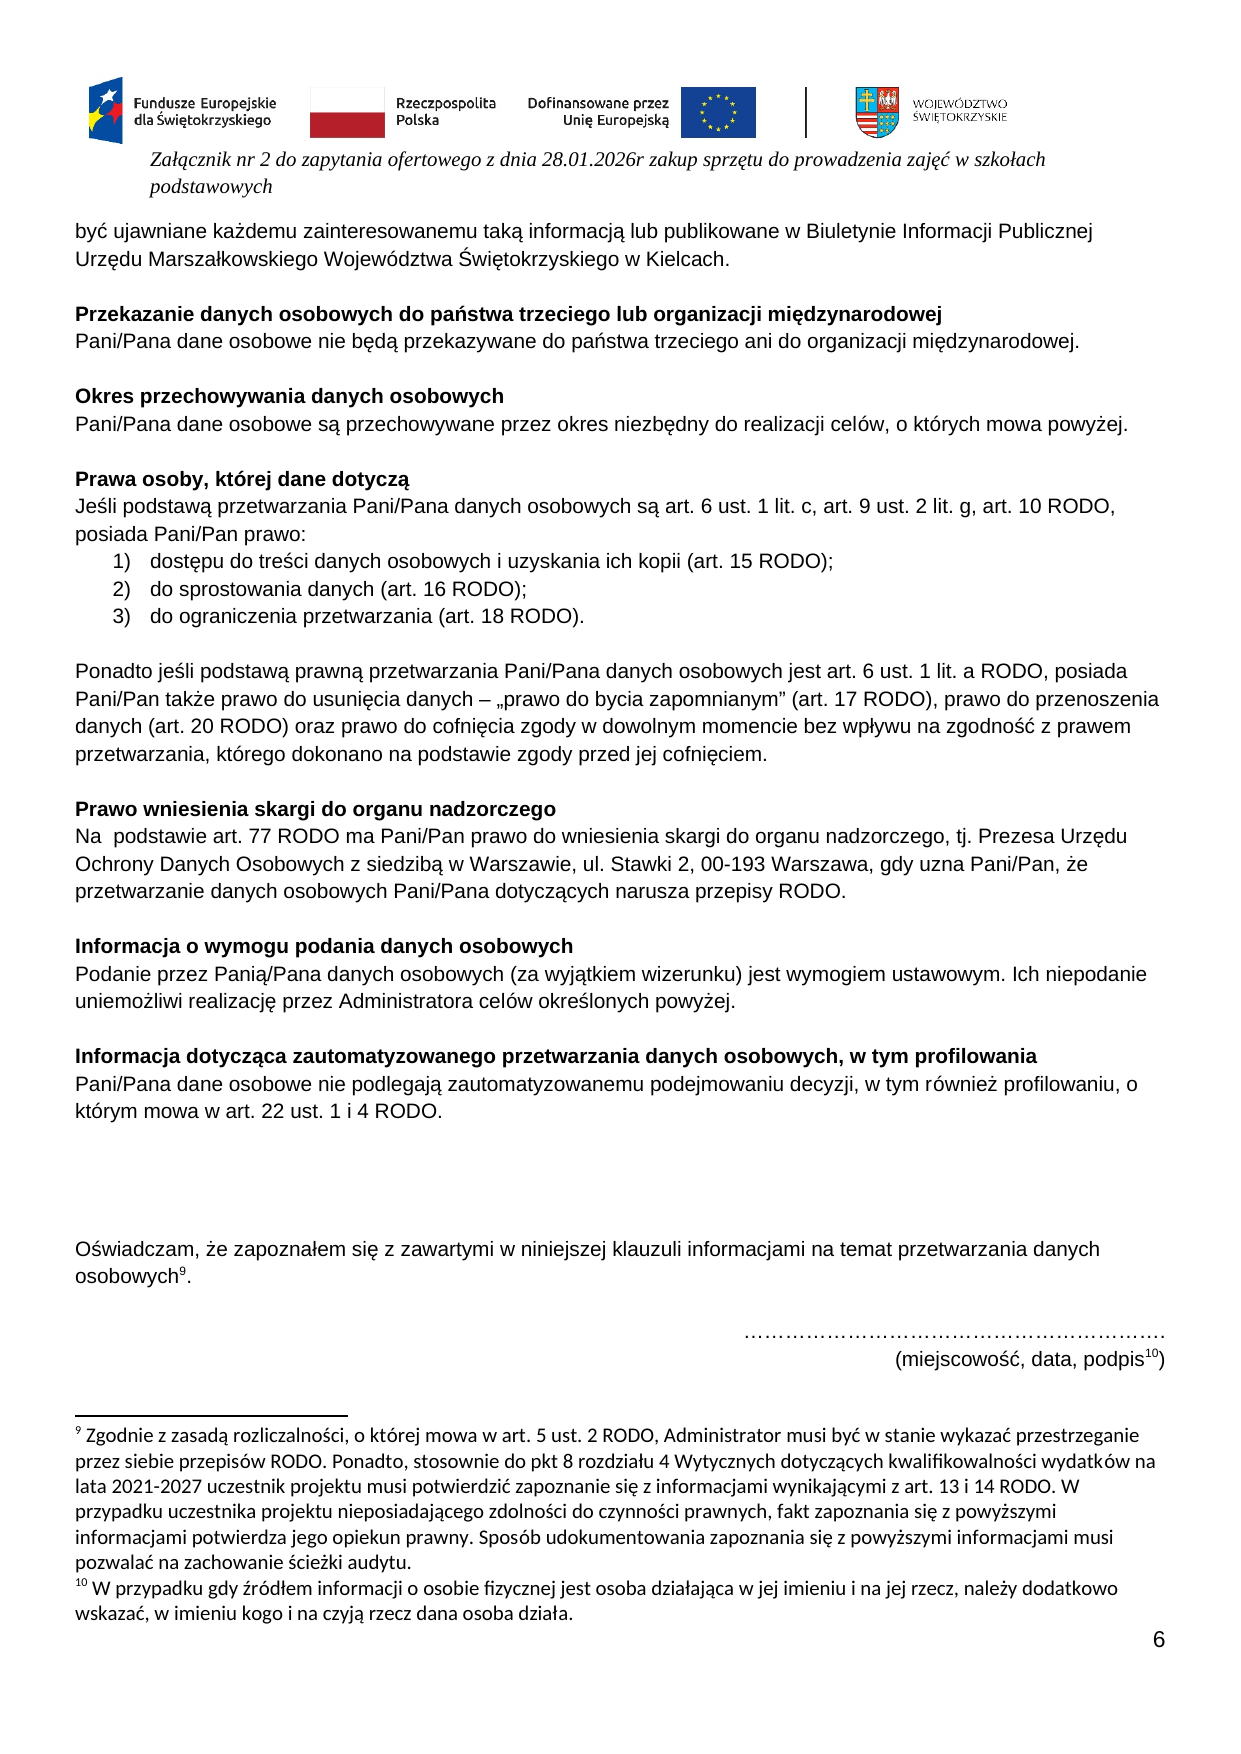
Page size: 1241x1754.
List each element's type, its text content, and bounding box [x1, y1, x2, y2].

text Pani/Pana dane osobowe nie będą przekazywane do państwa trzeciego ani do organizacji międzynarodowej. [75, 329, 1165, 353]
text Przekazanie danych osobowych do państwa trzeciego lub organizacji międzynarodowej [75, 302, 1165, 326]
text Na podstawie art. 77 RODO ma Pani/Pan prawo do wniesienia skargi do organu nadzorczego, tj. Prezesa Urzędu Ochrony Danych Osobowych z siedzibą w Warszawie, ul. Stawki 2, 00-193 Warszawa, gdy uzna Pani/Pan, że przetwarzanie danych osobowych Pani/Pana dotyczących narusza przepisy RODO. [75, 824, 1165, 903]
text Pani/Pana dane osobowe nie podlegają zautomatyzowanemu podejmowaniu decyzji, w tym również profilowaniu, o którym mowa w art. 22 ust. 1 i 4 RODO. [75, 1072, 1165, 1123]
text Okres przechowywania danych osobowych [75, 384, 1165, 408]
list Ponadto jeśli podstawą prawną przetwarzania Pani/Pana danych osobowych jest art. 6 ust. 1 lit. a RODO, posiada Pani/Pan także prawo do usunięcia danych – „prawo do bycia zapomnianym” (art. 17 RODO), prawo do przenoszenia danych (art. 20 RODO) oraz prawo do cofnięcia zgody w dowolnym momencie bez wpływu na zgodność z prawem przetwarzania, którego dokonano na podstawie zgody przed jej cofnięciem. [75, 659, 1165, 766]
list do ograniczenia przetwarzania (art. 18 RODO). [112, 604, 1165, 628]
text Prawa osoby, której dane dotyczą [75, 467, 1165, 491]
text Informacja o wymogu podania danych osobowych [75, 934, 1165, 958]
text Informacja dotycząca zautomatyzowanego przetwarzania danych osobowych, w tym profilowania [75, 1044, 1165, 1068]
text Jeśli podstawą przetwarzania Pani/Pana danych osobowych są art. 6 ust. 1 lit. c, art. 9 ust. 2 lit. g, art. 10 RODO, posiada Pani/Pan prawo: [75, 494, 1165, 546]
text ……………………………………………………. [75, 1319, 1165, 1343]
picture [75, 73, 1020, 147]
list dostępu do treści danych osobowych i uzyskania ich kopii (art. 15 RODO); [112, 549, 1165, 573]
text Podanie przez Panią/Pana danych osobowych (za wyjątkiem wizerunku) jest wymogiem ustawowym. Ich niepodanie uniemożliwi realizację przez Administratora celów określonych powyżej. [75, 962, 1165, 1013]
text (miejscowość, data, podpis) [75, 1347, 1165, 1371]
text Pani/Pana dane osobowe są przechowywane przez okres niezbędny do realizacji celów, o których mowa powyżej. [75, 412, 1165, 436]
text Oświadczam, że zapoznałem się z zawartymi w niniejszej klauzuli informacjami na temat przetwarzania danych osobowych. [75, 1237, 1165, 1288]
text Prawo wniesienia skargi do organu nadzorczego [75, 797, 1165, 821]
list do sprostowania danych (art. 16 RODO); [112, 577, 1165, 601]
